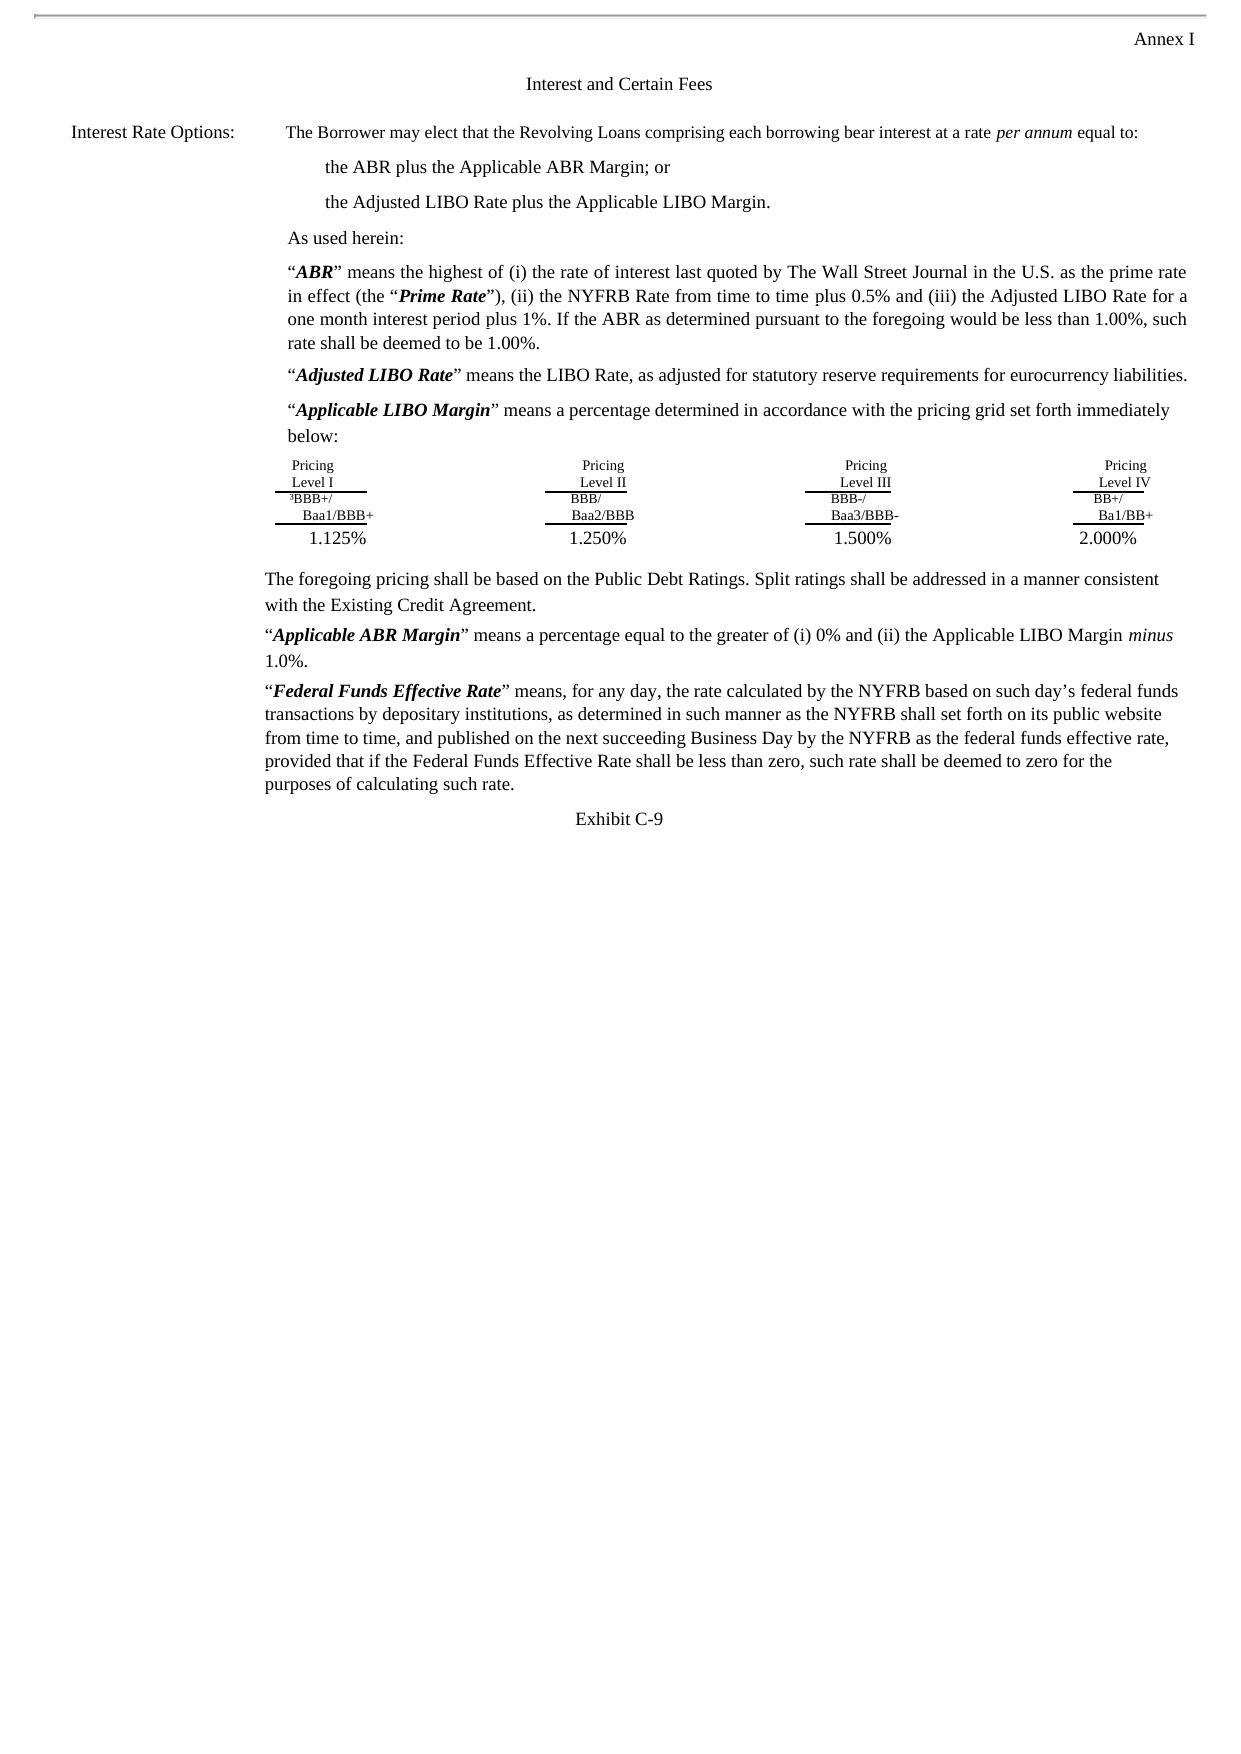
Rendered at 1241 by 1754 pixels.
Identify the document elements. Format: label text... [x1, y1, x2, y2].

text Annex I [71, 28, 1194, 50]
text “Applicable ABR Margin” means a percentage equal to the greater of (i) 0% and (ii) the Applicable LIBO Margin minus 1.0%. [264, 624, 1174, 671]
text “Adjusted LIBO Rate” means the LIBO Rate, as adjusted for statutory reserve requirements for eurocurrency liabilities. [287, 364, 1194, 385]
picture [34, 14, 1207, 19]
text Interest and Certain Fees [71, 73, 1167, 95]
text The foregoing pricing shall be based on the Public Debt Ratings. Split ratings shall be addressed in a manner consistent with the Existing Credit Agreement. [264, 568, 1161, 615]
text “Federal Funds Effective Rate” means, for any day, the rate calculated by the NYFRB based on such day’s federal funds transactions by depositary institutions, as determined in such manner as the NYFRB shall set forth on its public website from time to time, and published on the next succeeding Business Day by the NYFRB as the federal funds effective rate, provided that if the Federal Funds Effective Rate shall be less than zero, such rate shall be deemed to zero for the purposes of calculating such rate. [264, 680, 1184, 794]
text “Applicable LIBO Margin” means a percentage determined in accordance with the pricing grid set forth immediately below: [287, 399, 1172, 446]
text the Adjusted LIBO Rate plus the Applicable LIBO Margin. [325, 191, 1194, 213]
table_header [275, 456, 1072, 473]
text Exhibit C-9 [71, 808, 1167, 830]
text As used herein: [287, 227, 1194, 248]
text the ABR plus the Applicable ABR Margin; or [325, 156, 1194, 178]
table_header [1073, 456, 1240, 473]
text “ABR” means the highest of (i) the rate of interest last quoted by The Wall Street Journal in the U.S. as the prime rate in effect (the “Prime Rate”), (ii) the NYFRB Rate from time to time plus 0.5% and (iii) the Adjusted LIBO Rate for a one month interest period plus 1%. If the ABR as determined pursuant to the foregoing would be less than 1.00%, such rate shall be deemed to be 1.00%. [287, 261, 1188, 353]
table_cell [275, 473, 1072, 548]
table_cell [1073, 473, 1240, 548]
text Interest Rate Options: The Borrower may elect that the Revolving Loans comprising each borrowing bear interest at a rate per annum equal to: [71, 121, 1194, 142]
